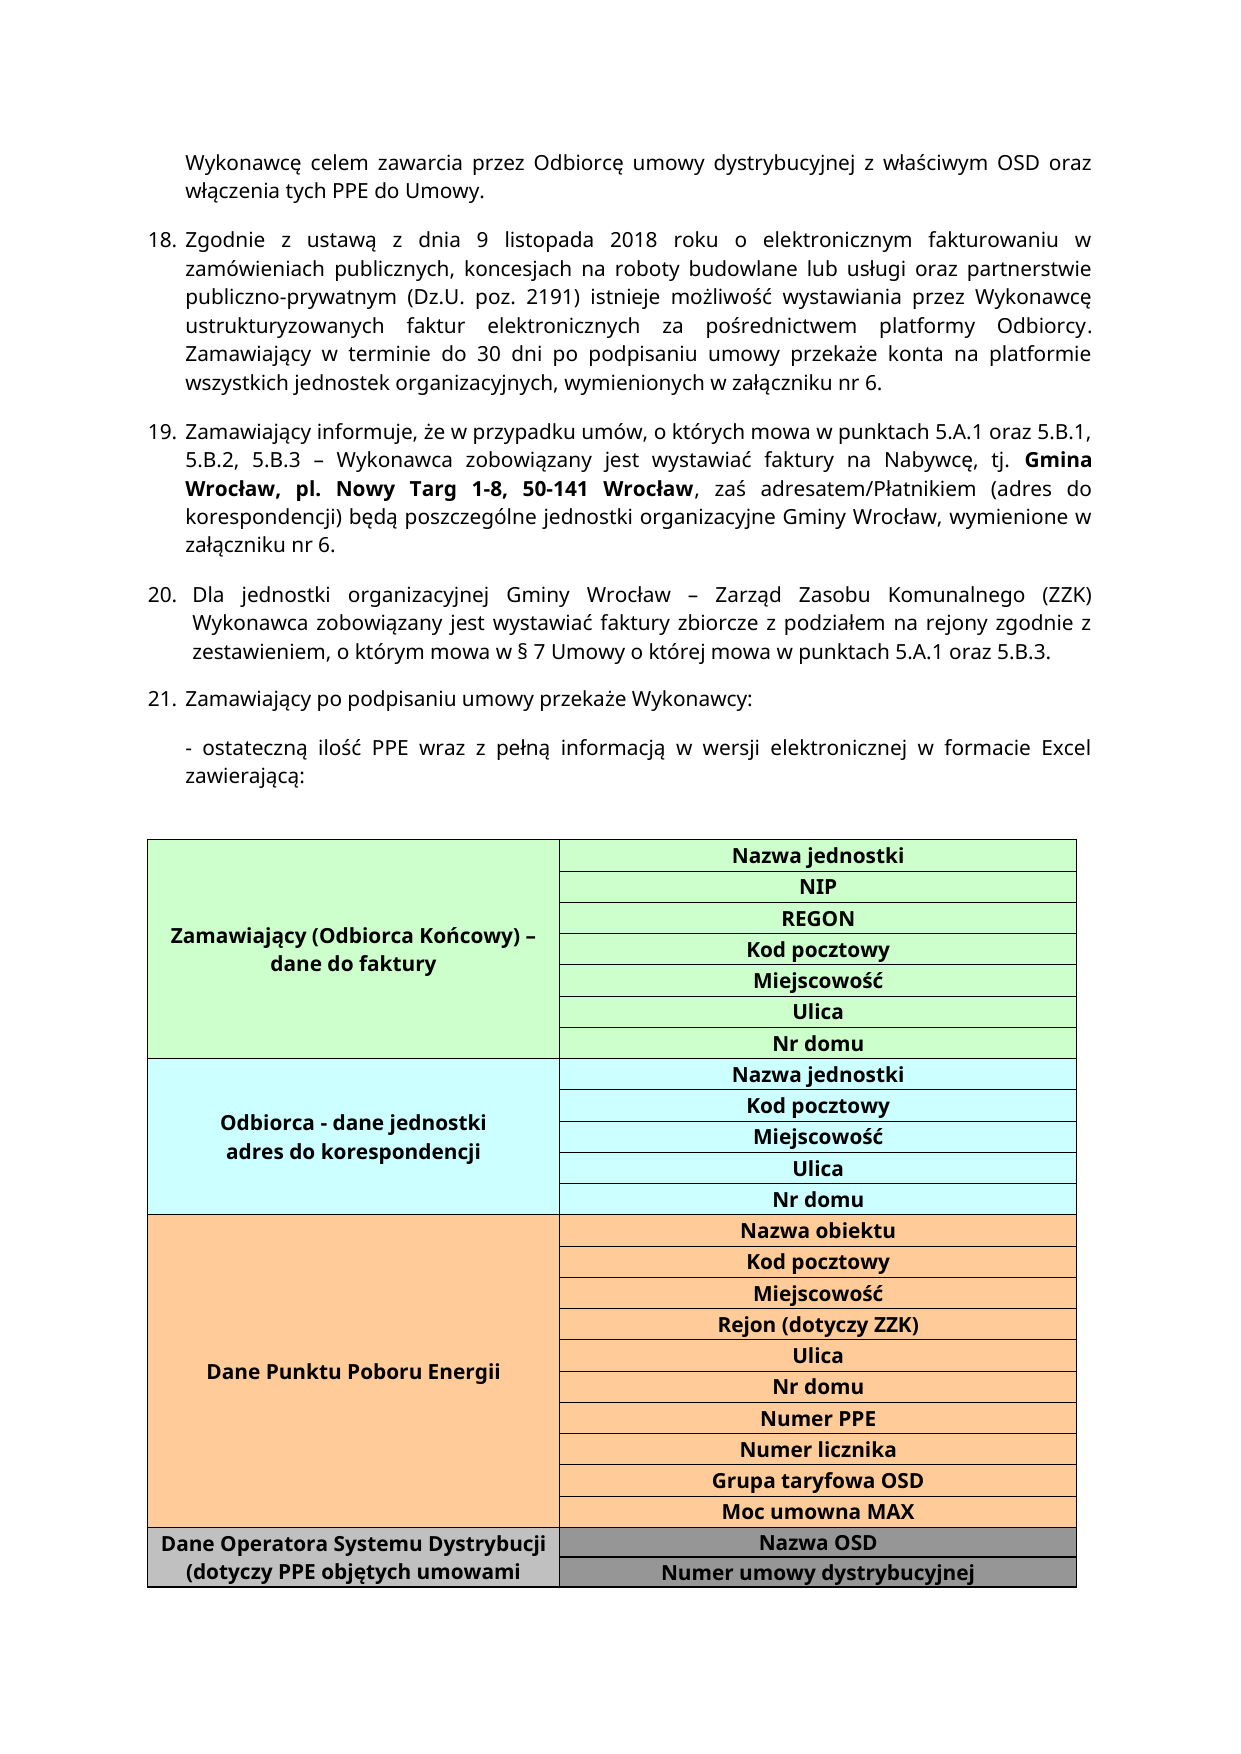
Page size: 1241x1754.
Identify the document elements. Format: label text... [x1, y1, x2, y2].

table_cell Odbiorca - dane jednostki adres do korespondencji [148, 1059, 559, 1214]
table_header Nazwa jednostki [560, 840, 1076, 871]
table_cell Ulica [560, 1340, 1076, 1371]
table_cell Ulica [560, 1153, 1076, 1183]
list Zamawiający po podpisaniu umowy przekaże Wykonawcy: [148, 684, 1092, 712]
table_cell Kod pocztowy [560, 934, 1076, 964]
table_cell Moc umowna MAX [560, 1497, 1076, 1527]
table_cell Kod pocztowy [560, 1247, 1076, 1277]
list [148, 148, 1092, 204]
table_cell NIP [560, 872, 1076, 902]
table_cell REGON [560, 903, 1076, 933]
table_cell Rejon (dotyczy ZZK) [560, 1309, 1076, 1339]
table_cell Miejscowość [560, 1122, 1076, 1152]
table_cell Miejscowość [560, 965, 1076, 996]
table_cell Nr domu [560, 1184, 1076, 1214]
table_cell Nazwa OSD [560, 1528, 1076, 1556]
list Zgodnie z ustawą z dnia 9 listopada 2018 roku o elektronicznym fakturowaniu w zamówieniach publicznych, koncesjach na roboty budowlane lub usługi oraz partnerstwie publiczno-prywatnym (Dz.U. poz. 2191) istnieje możliwość wystawiania przez Wykonawcę ustrukturyzowanych faktur elektronicznych za pośrednictwem platformy Odbiorcy. Zamawiający w terminie do 30 dni po podpisaniu umowy przekaże konta na platformie wszystkich jednostek organizacyjnych, wymienionych w załączniku nr 6. [148, 225, 1092, 396]
table_cell Kod pocztowy [560, 1090, 1076, 1121]
table_cell Numer PPE [560, 1403, 1076, 1433]
table_cell Ulica [560, 997, 1076, 1027]
table_cell Dane Punktu Poboru Energii [148, 1215, 559, 1527]
table_cell Nr domu [560, 1028, 1076, 1058]
list Dla jednostki organizacyjnej Gminy Wrocław – Zarząd Zasobu Komunalnego (ZZK) Wykonawca zobowiązany jest wystawiać faktury zbiorcze z podziałem na rejony zgodnie z zestawieniem, o którym mowa w § 7 Umowy o której mowa w punktach 5.A.1 oraz 5.B.3. [148, 580, 1092, 665]
list - ostateczną ilość PPE wraz z pełną informacją w wersji elektronicznej w formacie Excel zawierającą: [185, 733, 1092, 790]
table_cell Nr domu [560, 1372, 1076, 1402]
table_cell Nazwa obiektu [560, 1215, 1076, 1246]
table_cell Numer licznika [560, 1434, 1076, 1464]
list Zamawiający informuje, że w przypadku umów, o których mowa w punktach 5.A.1 oraz 5.B.1, 5.B.2, 5.B.3 – Wykonawca zobowiązany jest wystawiać faktury na Nabywcę, tj. Gmina Wrocław, pl. Nowy Targ 1-8, 50-141 Wrocław, zaś adresatem/Płatnikiem (adres do korespondencji) będą poszczególne jednostki organizacyjne Gminy Wrocław, wymienione w załączniku nr 6. [148, 417, 1092, 559]
table_cell Numer umowy dystrybucyjnej [560, 1558, 1076, 1586]
table_cell Dane Operatora Systemu Dystrybucji (dotyczy PPE objętych umowami rozdzielonymi) [148, 1528, 559, 1586]
table_header Zamawiający (Odbiorca Końcowy) – dane do faktury [148, 840, 559, 1058]
table_cell Miejscowość [560, 1278, 1076, 1308]
table_cell Nazwa jednostki [560, 1059, 1076, 1089]
table_cell Grupa taryfowa OSD [560, 1465, 1076, 1496]
